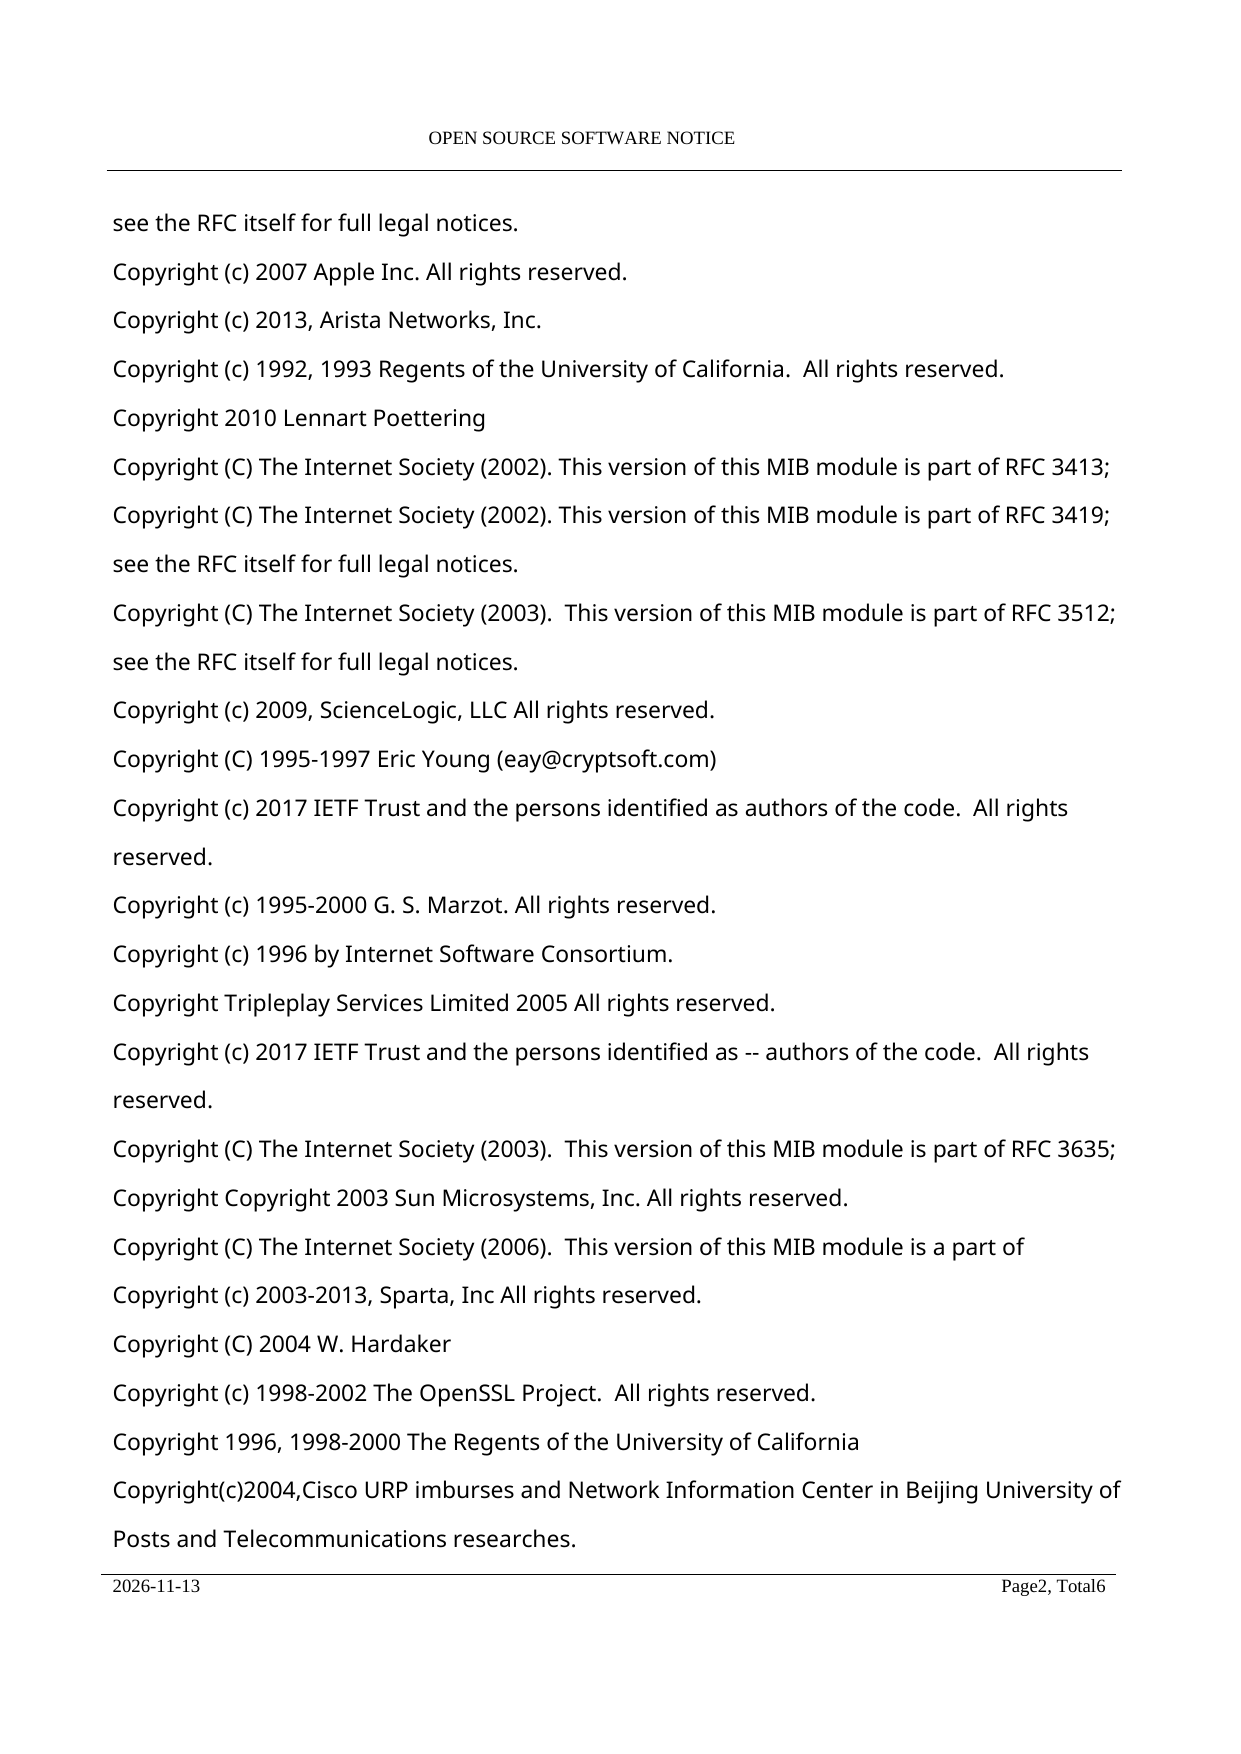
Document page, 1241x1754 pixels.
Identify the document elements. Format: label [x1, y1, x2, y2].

text [112, 206, 1128, 1555]
